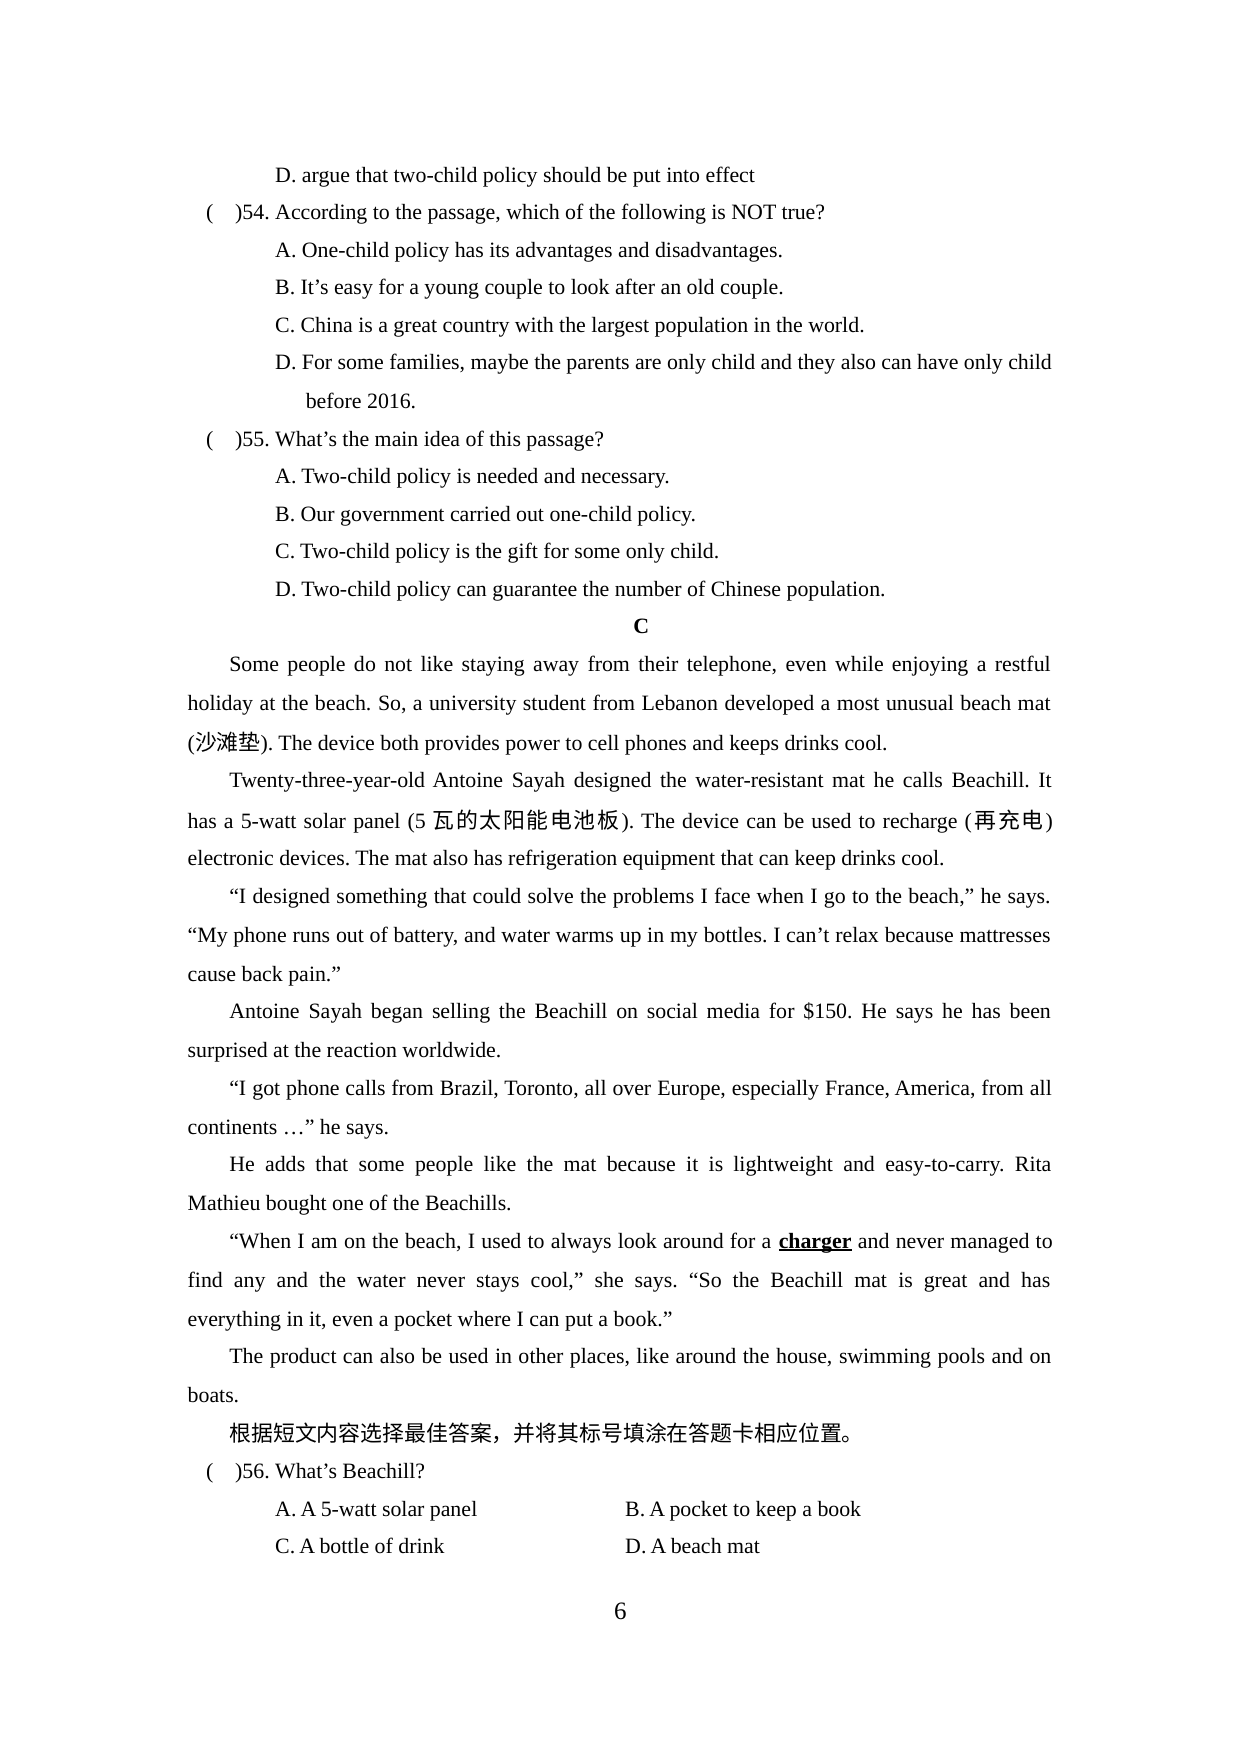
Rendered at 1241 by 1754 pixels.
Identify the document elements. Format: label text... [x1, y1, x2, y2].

text D. Two-child policy can guarantee the number of Chinese population. [231, 572, 1053, 604]
text Some people do not like staying away from their telephone, even while enjoying a restful holiday at the beach. So, a university student from Lebanon developed a most unusual beach mat (沙滩垫). The device both provides power to cell phones and keeps drinks cool. [187, 647, 1053, 757]
text C [187, 609, 1053, 642]
text “When I am on the beach, I used to always look around for a charger and never managed to find any and the water never stays cool,” she says. “So the Beachill mat is great and has everything in it, even a pocket where I can put a book.” [187, 1224, 1053, 1334]
text D. argue that two-child policy should be put into effect [231, 158, 1053, 191]
list According to the passage, which of the following is NOT true? [275, 196, 1053, 228]
text The product can also be used in other places, like around the house, swimming pools and on boats. [187, 1339, 1053, 1411]
text Twenty-three-year-old Antoine Sayah designed the water-resistant mat he calls Beachill. It has a 5-watt solar panel (5瓦的太阳能电池板). The device can be used to recharge (再充电) electronic devices. The mat also has refrigeration equipment that can keep drinks cool. [187, 764, 1053, 874]
text 根据短文内容选择最佳答案，并将其标号填涂在答题卡相应位置。 [187, 1416, 1053, 1448]
list What’s Beachill? [275, 1454, 1053, 1487]
text C. A bottle of drink D. A beach mat [231, 1529, 1053, 1562]
text A. Two-child policy is needed and necessary. [231, 459, 1053, 492]
text A. One-child policy has its advantages and disadvantages. [231, 233, 1053, 266]
text D. For some families, maybe the parents are only child and they also can have only child before 2016. [275, 346, 1053, 417]
text B. Our government carried out one-child policy. [231, 497, 1053, 529]
text “I got phone calls from Brazil, Toronto, all over Europe, especially France, America, from all continents …” he says. [187, 1071, 1053, 1142]
text C. China is a great country with the largest population in the world. [231, 308, 1053, 341]
text C. Two-child policy is the gift for some only child. [231, 534, 1053, 567]
text He adds that some people like the mat because it is lightweight and easy-to-carry. Rita Mathieu bought one of the Beachills. [187, 1147, 1053, 1219]
text Antoine Sayah began selling the Beachill on social media for $150. He says he has been surprised at the reaction worldwide. [187, 994, 1053, 1066]
text “I designed something that could solve the problems I face when I go to the beach,” he says. “My phone runs out of battery, and water warms up in my bottles. I can’t relax because mattresses cause back pain.” [187, 879, 1053, 989]
text A. A 5-watt solar panel B. A pocket to keep a book [231, 1492, 1053, 1524]
text B. It’s easy for a young couple to look after an old couple. [231, 271, 1053, 303]
list What’s the main idea of this passage? [275, 422, 1053, 454]
